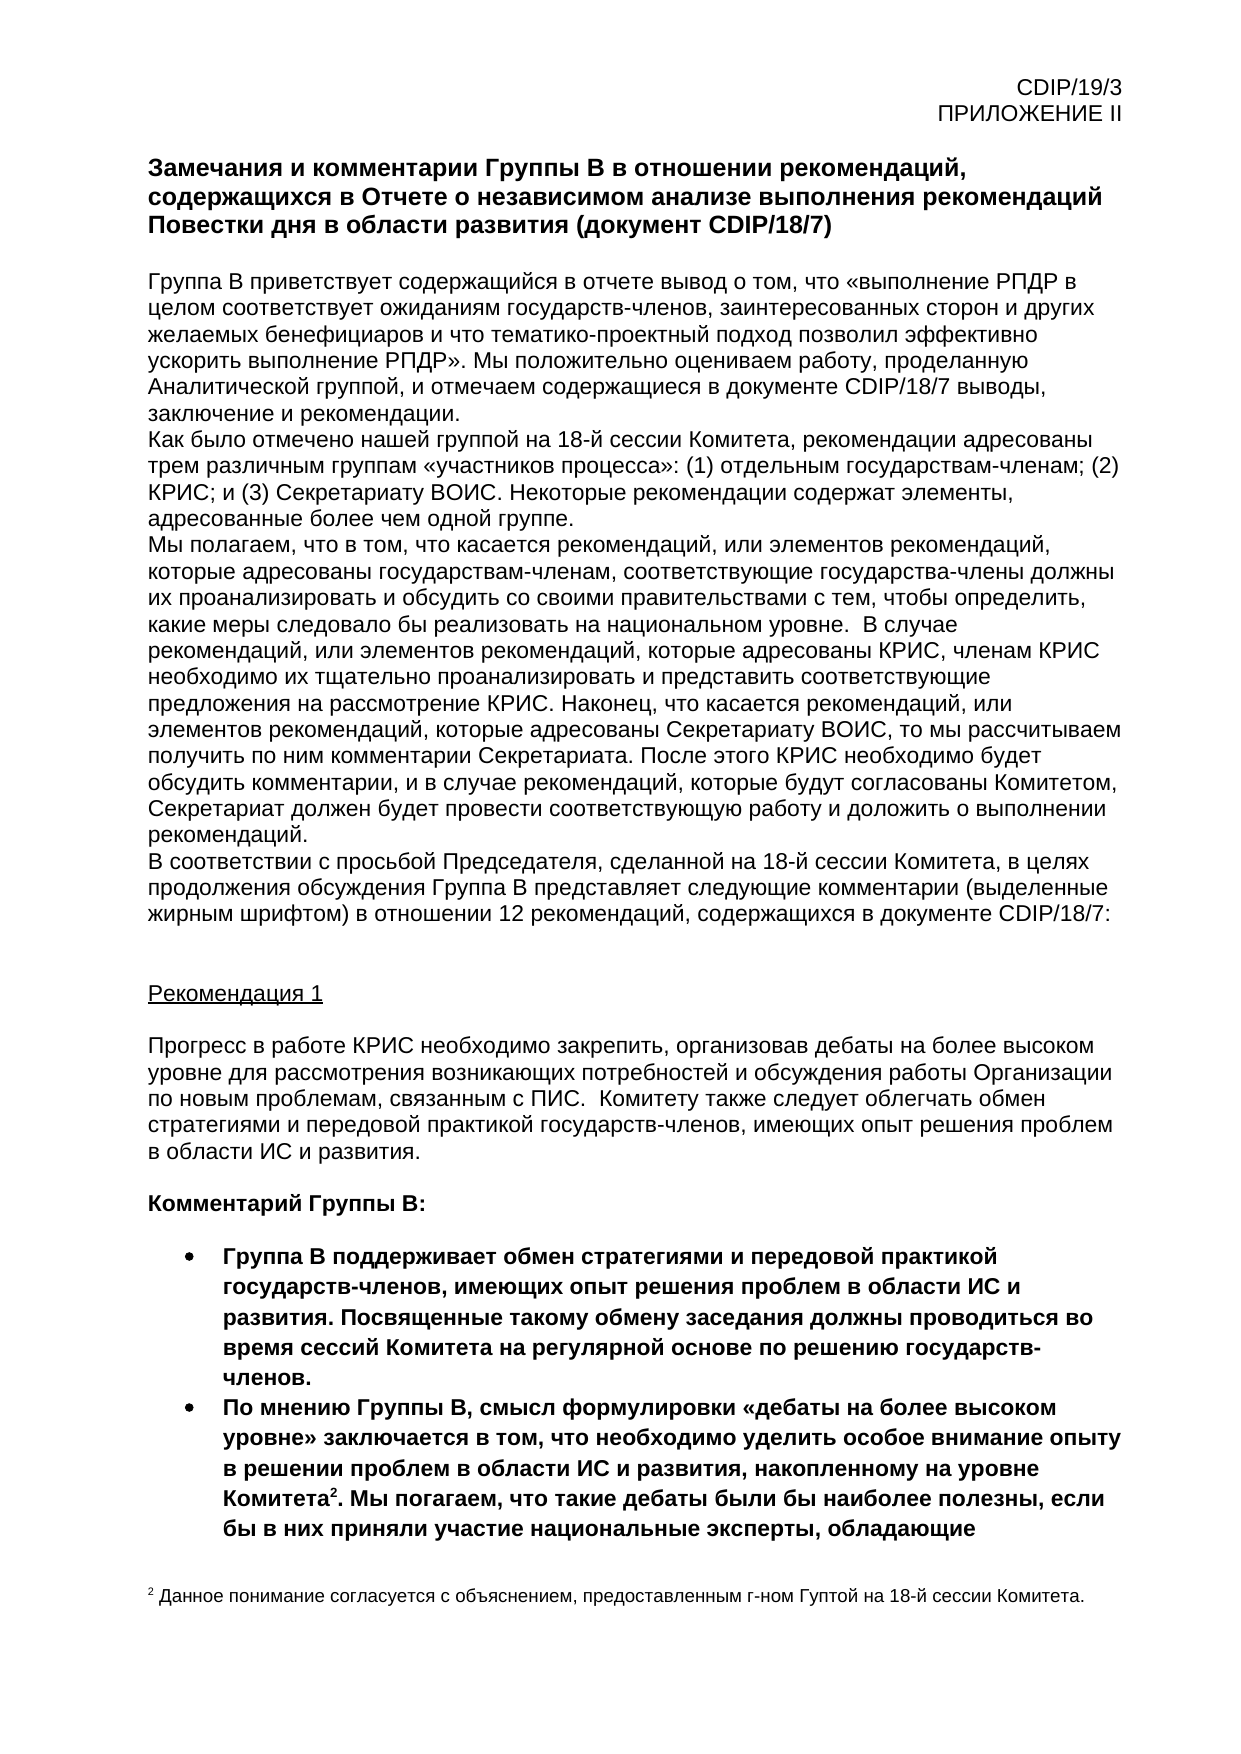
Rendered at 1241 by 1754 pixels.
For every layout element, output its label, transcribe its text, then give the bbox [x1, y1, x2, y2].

text Рекомендация 1 [148, 979, 1122, 1006]
text В соответствии с просьбой Председателя, сделанной на 18-й сессии Комитета, в целях продолжения обсуждения Группа B представляет следующие комментарии (выделенные жирным шрифтом) в отношении 12 рекомендаций, содержащихся в документе CDIP/18/7: [148, 848, 1122, 927]
text Группа B приветствует содержащийся в отчете вывод о том, что «выполнение РПДР в целом соответствует ожиданиям государств-членов, заинтересованных сторон и других желаемых бенефициаров и что тематико-проектный подход позволил эффективно ускорить выполнение РПДР». Мы положительно оцениваем работу, проделанную Аналитической группой, и отмечаем содержащиеся в документе CDIP/18/7 выводы, заключение и рекомендации. [148, 268, 1122, 426]
text Прогресс в работе КРИС необходимо закрепить, организовав дебаты на более высоком уровне для рассмотрения возникающих потребностей и обсуждения работы Организации по новым проблемам, связанным с ПИС. Комитету также следует облегчать обмен стратегиями и передовой практикой государств-членов, имеющих опыт решения проблем в области ИС и развития. [148, 1032, 1122, 1164]
text Замечания и комментарии Группы B в отношении рекомендаций, содержащихся в Отчете о независимом анализе выполнения рекомендаций Повестки дня в области развития (документ CDIP/18/7) [148, 153, 1122, 239]
list Группа B поддерживает обмен стратегиями и передовой практикой государств-членов, имеющих опыт решения проблем в области ИС и развития. Посвященные такому обмену заседания должны проводиться во время сессий Комитета на регулярной основе по решению государств-членов. [185, 1243, 1122, 1390]
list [185, 1394, 1122, 1541]
text Мы полагаем, что в том, что касается рекомендаций, или элементов рекомендаций, которые адресованы государствам-членам, соответствующие государства-члены должны их проанализировать и обсудить со своими правительствами с тем, чтобы определить, какие меры следовало бы реализовать на национальном уровне. В случае рекомендаций, или элементов рекомендаций, которые адресованы КРИС, членам КРИС необходимо их тщательно проанализировать и представить соответствующие предложения на рассмотрение КРИС. Наконец, что касается рекомендаций, или элементов рекомендаций, которые адресованы Секретариату ВОИС, то мы рассчитываем получить по ним комментарии Секретариата. После этого КРИС необходимо будет обсудить комментарии, и в случае рекомендаций, которые будут согласованы Комитетом, Секретариат должен будет провести соответствующую работу и доложить о выполнении рекомендаций. [148, 531, 1122, 848]
text Комментарий Группы B: [148, 1190, 1122, 1217]
text Как было отмечено нашей группой на 18-й сессии Комитета, рекомендации адресованы трем различным группам «участников процесса»: (1) отдельным государствам-членам; (2) КРИС; и (3) Секретариату ВОИС. Некоторые рекомендации содержат элементы, адресованные более чем одной группе. [148, 426, 1122, 531]
